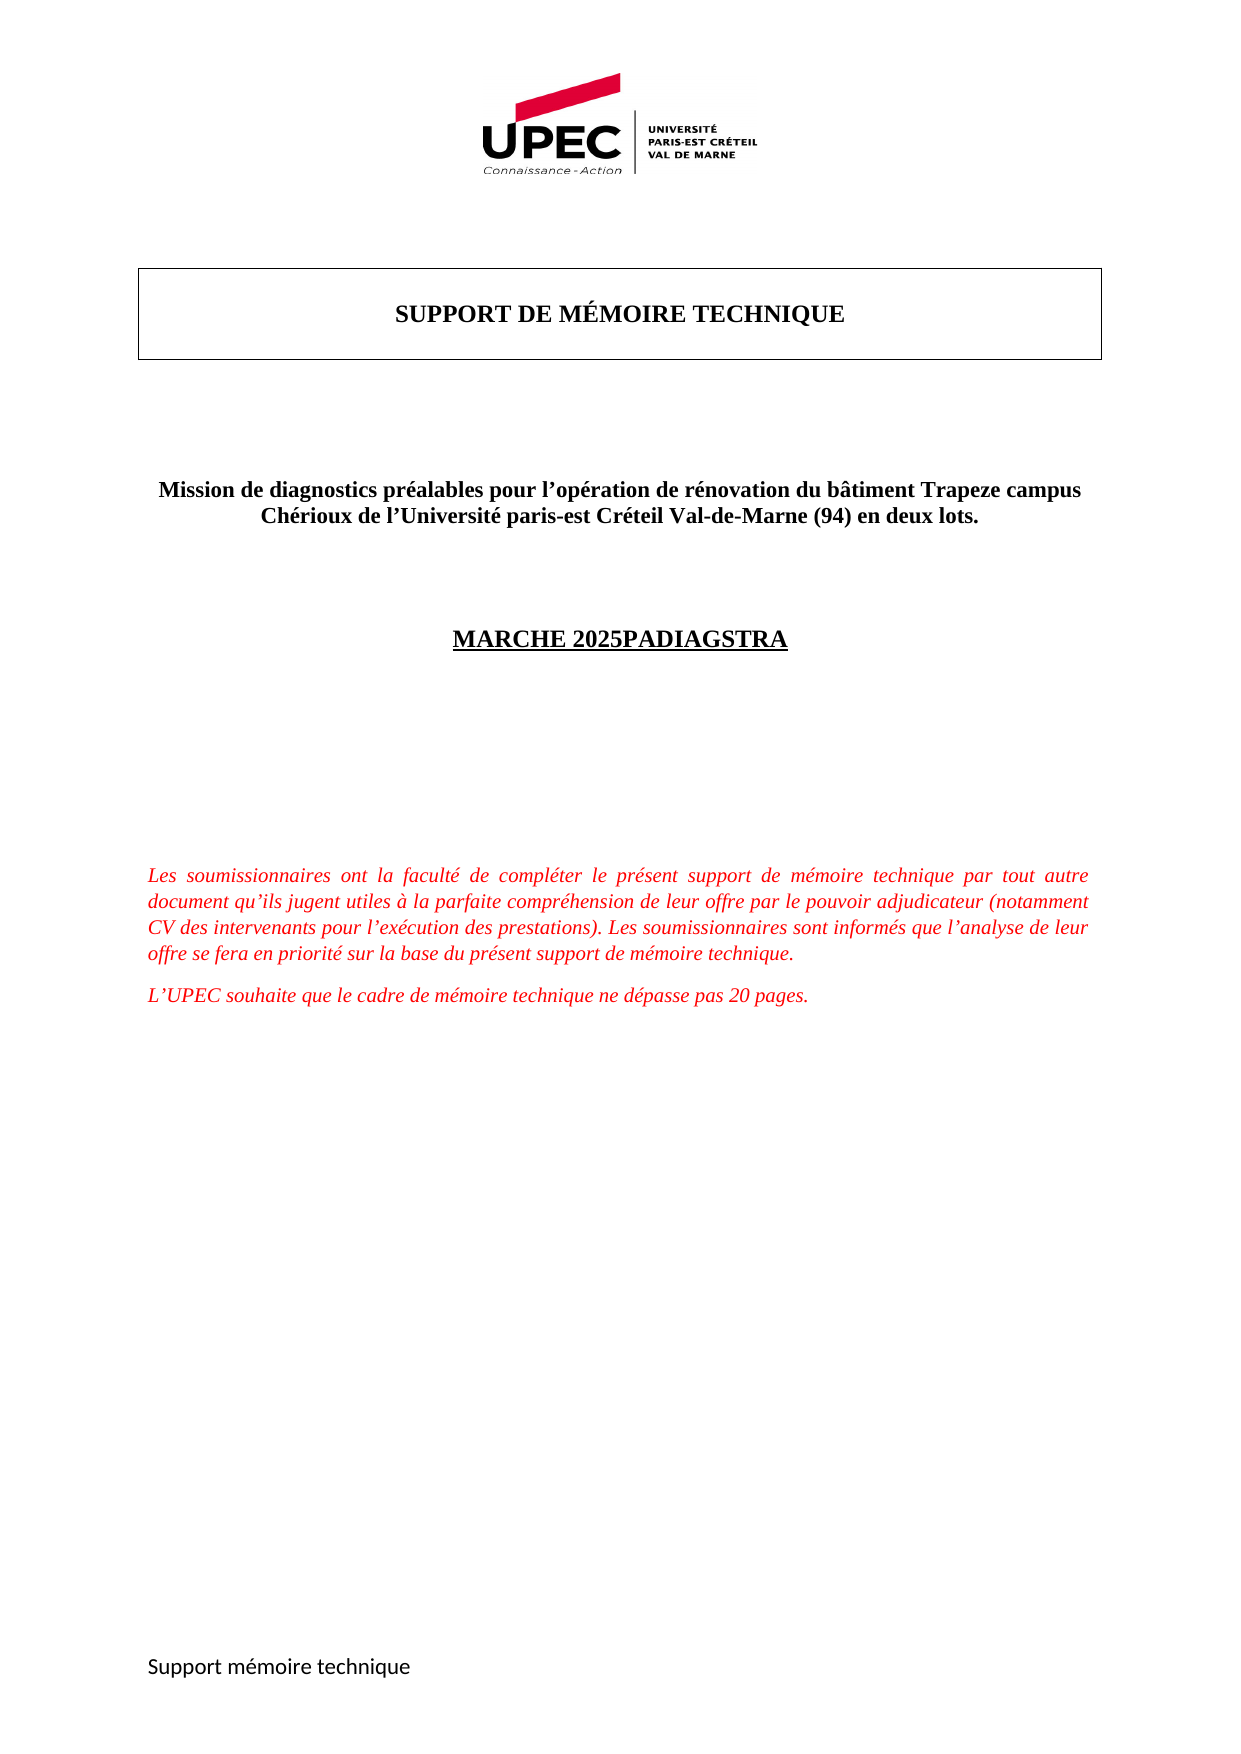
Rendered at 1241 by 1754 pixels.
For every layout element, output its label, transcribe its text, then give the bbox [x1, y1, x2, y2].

text SUPPORT DE MÉMOIRE TECHNIQUE [148, 299, 1092, 328]
picture [483, 73, 758, 174]
text L’UPEC souhaite que le cadre de mémoire technique ne dépasse pas 20 pages. [148, 983, 1092, 1007]
text Les soumissionnaires ont la faculté de compléter le présent support de mémoire technique par tout autre document qu’ils jugent utiles à la parfaite compréhension de leur offre par le pouvoir adjudicateur (notamment CV des intervenants pour l’exécution des prestations). Les soumissionnaires sont informés que l’analyse de leur offre se fera en priorité sur la base du présent support de mémoire technique. [148, 863, 1092, 964]
text Mission de diagnostics préalables pour l’opération de rénovation du bâtiment Trapeze campus Chérioux de l’Université paris-est Créteil Val-de-Marne (94) en deux lots. [148, 476, 1092, 529]
text MARCHE 2025PADIAGSTRA [148, 624, 1092, 653]
